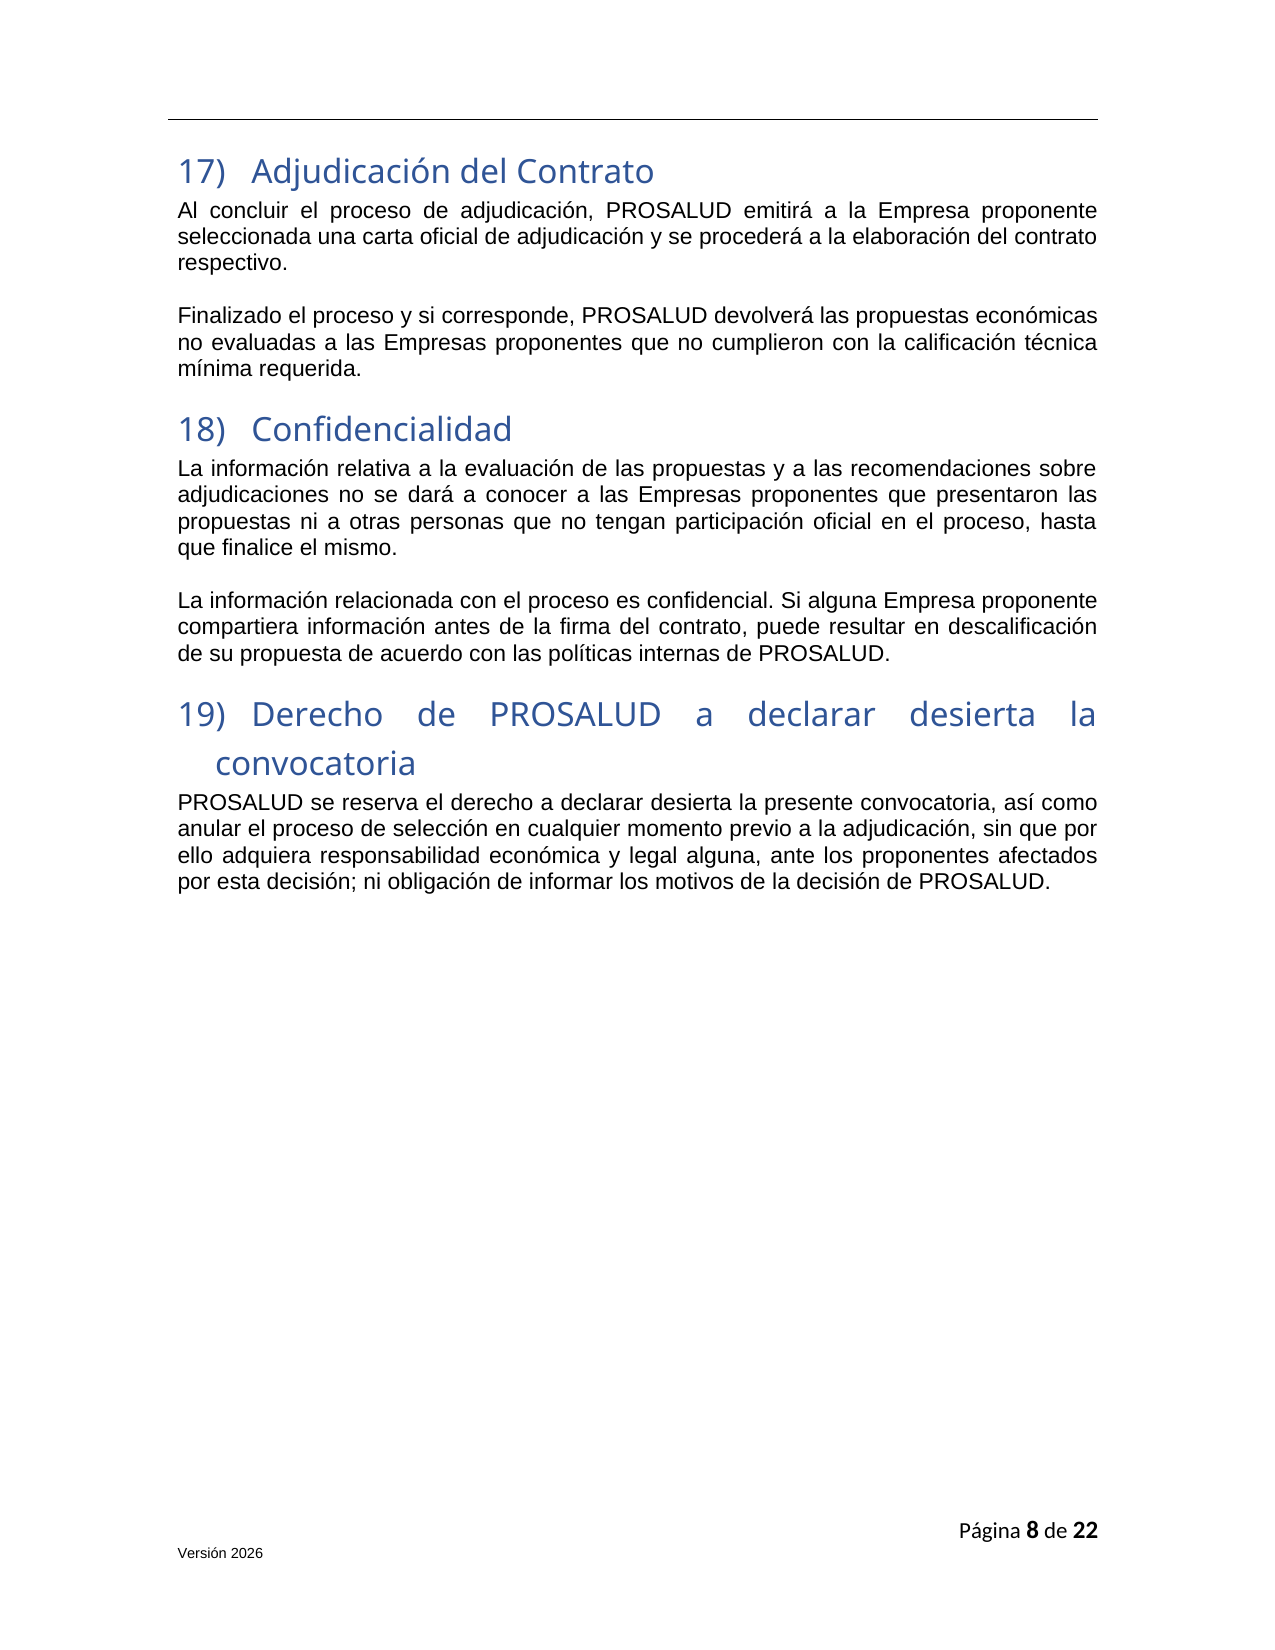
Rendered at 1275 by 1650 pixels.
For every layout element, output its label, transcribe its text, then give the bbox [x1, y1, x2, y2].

text La información relacionada con el proceso es confidencial. Si alguna Empresa proponente compartiera información antes de la firma del contrato, puede resultar en descalificación de su propuesta de acuerdo con las políticas internas de PROSALUD. [177, 587, 1098, 666]
text PROSALUD se reserva el derecho a declarar desierta la presente convocatoria, así como anular el proceso de selección en cualquier momento previo a la adjudicación, sin que por ello adquiera responsabilidad económica y legal alguna, ante los proponentes afectados por esta decisión; ni obligación de informar los motivos de la decisión de PROSALUD. [177, 789, 1098, 894]
text Finalizado el proceso y si corresponde, PROSALUD devolverá las propuestas económicas no evaluadas a las Empresas proponentes que no cumplieron con la calificación técnica mínima requerida. [177, 302, 1098, 381]
text La información relativa a la evaluación de las propuestas y a las recomendaciones sobre adjudicaciones no se dará a conocer a las Empresas proponentes que presentaron las propuestas ni a otras personas que no tengan participación oficial en el proceso, hasta que finalice el mismo. [177, 455, 1098, 561]
subtitle Confidencialidad [177, 406, 1098, 452]
text Al concluir el proceso de adjudicación, PROSALUD emitirá a la Empresa proponente seleccionada una carta oficial de adjudicación y se procederá a la elaboración del contrato respectivo. [177, 197, 1098, 276]
subtitle Adjudicación del Contrato [177, 148, 1098, 193]
subtitle Derecho de PROSALUD a declarar desierta la convocatoria [177, 691, 1098, 785]
